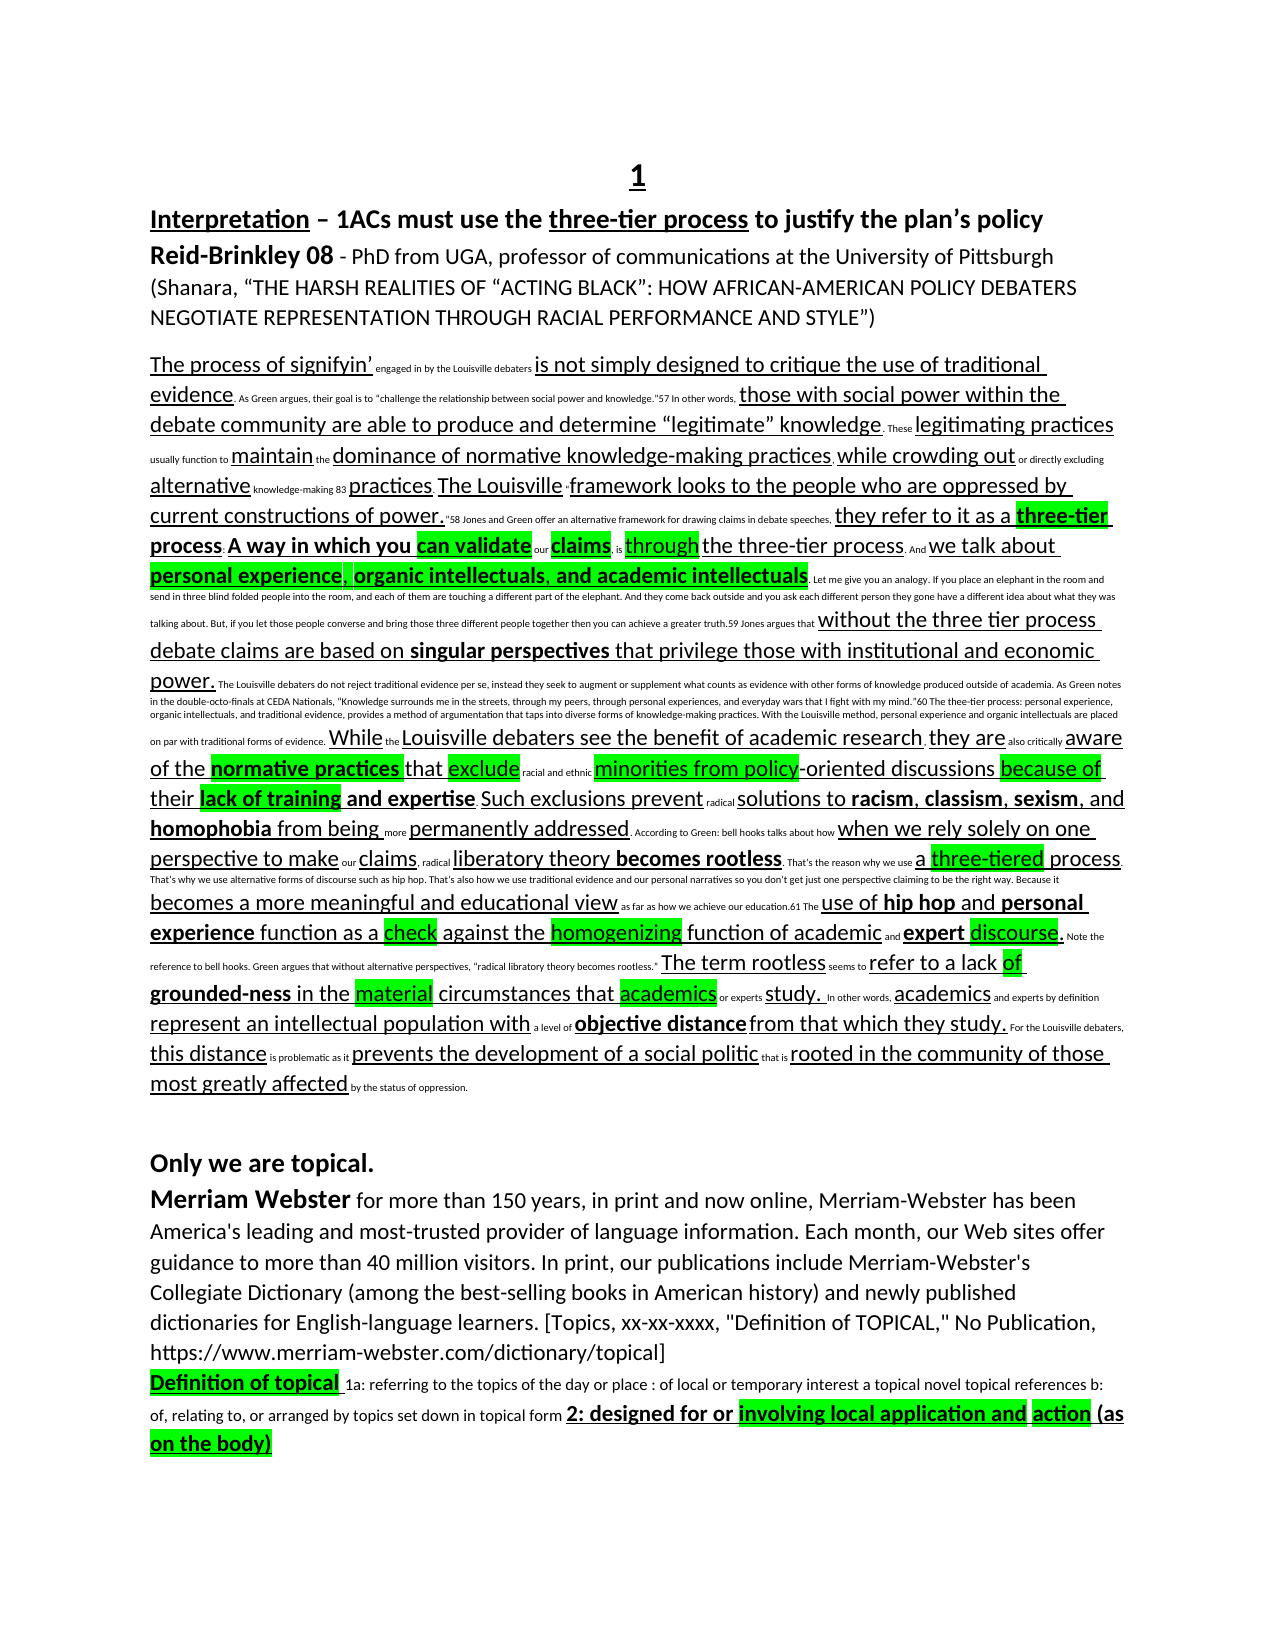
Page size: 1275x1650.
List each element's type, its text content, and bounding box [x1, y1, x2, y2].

text Reid-Brinkley 08 - PhD from UGA, professor of communications at the University of Pittsburgh (Shanara, “THE HARSH REALITIES OF “ACTING BLACK”: HOW AFRICAN-AMERICAN POLICY DEBATERS NEGOTIATE REPRESENTATION THROUGH RACIAL PERFORMANCE AND STYLE”) [150, 238, 1125, 331]
text Definition of topical 1a: referring to the topics of the day or place : of local or temporary interest a topical novel topical references b: of, relating to, or arranged by topics set down in topical form 2: designed for or involving local application and action (as on the body) [150, 1368, 1125, 1457]
text Merriam Webster for more than 150 years, in print and now online, Merriam-Webster has been America's leading and most-trusted provider of language information. Each month, our Web sites offer guidance to more than 40 million visitors. In print, our publications include Merriam-Webster's Collegiate Dictionary (among the best-selling books in American history) and newly published dictionaries for English-language learners. [Topics, xx-xx-xxxx, "Definition of TOPICAL," No Publication, https://www.merriam-webster.com/dictionary/topical] [150, 1182, 1125, 1366]
text The process of signifyin’ engaged in by the Louisville debaters is not simply designed to critique the use of traditional evidence. As Green argues, their goal is to “challenge the relationship between social power and knowledge.”57 In other words, those with social power within the debate community are able to produce and determine “legitimate” knowledge. These legitimating practices usually function to maintain the dominance of normative knowledge-making practices, while crowding out or directly excluding alternative knowledge-making 83 practices. The Louisville “framework looks to the people who are oppressed by current constructions of power.”58 Jones and Green offer an alternative framework for drawing claims in debate speeches, they refer to it as a three-tier process: A way in which you can validate our claims, is through the three-tier process. And we talk about personal experience, organic intellectuals, and academic intellectuals. Let me give you an analogy. If you place an elephant in the room and send in three blind folded people into the room, and each of them are touching a different part of the elephant. And they come back outside and you ask each different person they gone have a different idea about what they was talking about. But, if you let those people converse and bring those three different people together then you can achieve a greater truth.59 Jones argues that without the three tier process debate claims are based on singular perspectives that privilege those with institutional and economic power. The Louisville debaters do not reject traditional evidence per se, instead they seek to augment or supplement what counts as evidence with other forms of knowledge produced outside of academia. As Green notes in the double-octo-finals at CEDA Nationals, “Knowledge surrounds me in the streets, through my peers, through personal experiences, and everyday wars that I fight with my mind.”60 The thee-tier process: personal experience, organic intellectuals, and traditional evidence, provides a method of argumentation that taps into diverse forms of knowledge-making practices. With the Louisville method, personal experience and organic intellectuals are placed on par with traditional forms of evidence. While the Louisville debaters see the benefit of academic research, they are also critically aware of the normative practices that exclude racial and ethnic minorities from policy-oriented discussions because of their lack of training and expertise. Such exclusions prevent radical solutions to racism, classism, sexism, and homophobia from being more permanently addressed. According to Green: bell hooks talks about how when we rely solely on one perspective to make our claims, radical liberatory theory becomes rootless. That’s the reason why we use a three-tiered process. That’s why we use alternative forms of discourse such as hip hop. That’s also how we use traditional evidence and our personal narratives so you don’t get just one perspective claiming to be the right way. Because it becomes a more meaningful and educational view as far as how we achieve our education.61 The use of hip hop and personal experience function as a check against the homogenizing function of academic and expert discourse. Note the reference to bell hooks. Green argues that without alternative perspectives, “radical libratory theory becomes rootless.” The term rootless seems to refer to a lack of grounded-ness in the material circumstances that academics or experts study. In other words, academics and experts by definition represent an intellectual population with a level of objective distance from that which they study. For the Louisville debaters, this distance is problematic as it prevents the development of a social politic that is rooted in the community of those most greatly affected by the status of oppression. [150, 350, 1125, 1097]
subtitle Only we are topical. [150, 1147, 1125, 1179]
subtitle Interpretation – 1ACs must use the three-tier process to justify the plan’s policy [150, 202, 1125, 235]
subtitle 1 [150, 154, 1125, 195]
